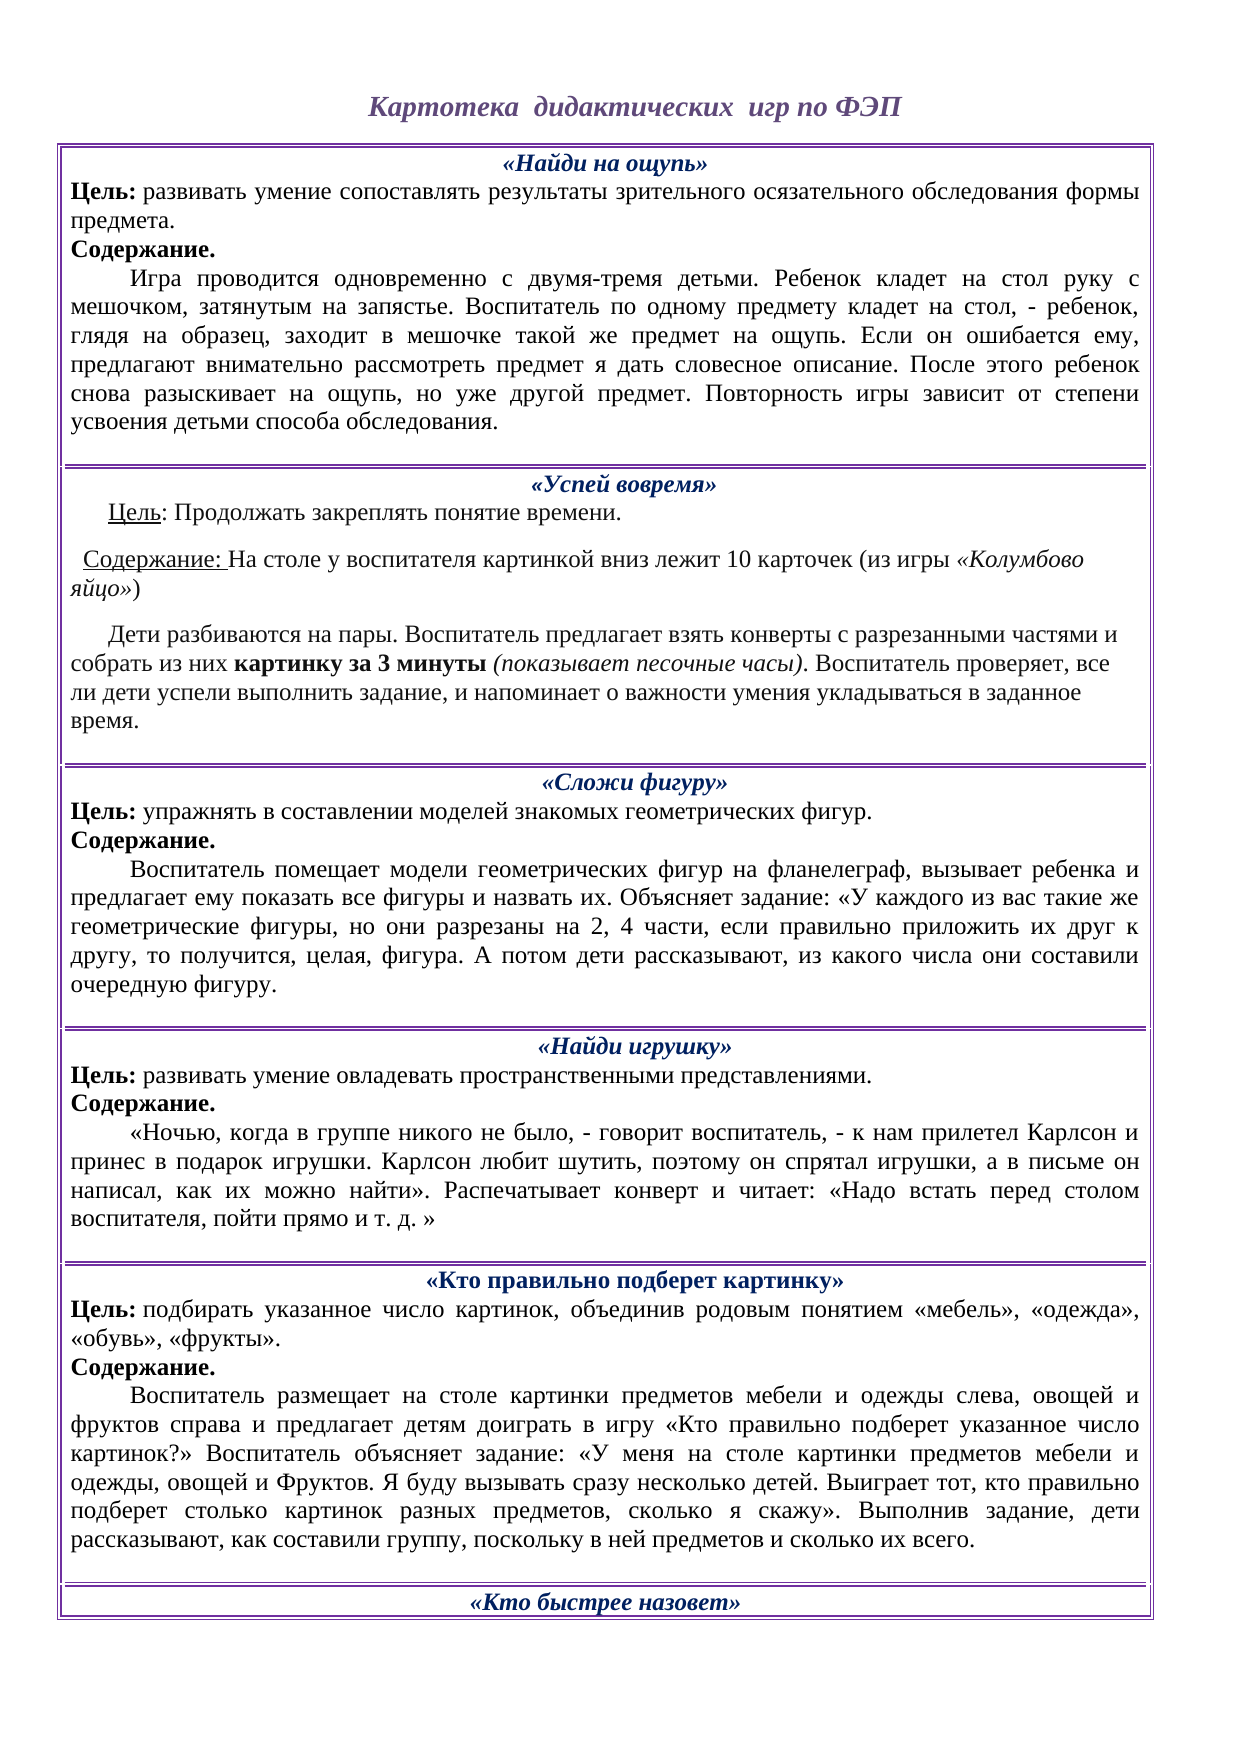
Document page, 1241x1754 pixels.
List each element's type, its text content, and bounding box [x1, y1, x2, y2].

table_header «Найди на ощупь» Цель: развивать умение сопоставлять результаты зрительного осязательного обследования формы предмета. Содержание. Игра проводится одновременно с двумя-тремя детьми. Ребенок кладет на стол руку с мешочком, затянутым на запястье. Воспитатель по одному предмету кладет на стол, - ребенок, глядя на образец, заходит в мешочке такой же предмет на ощупь. Если он ошибается ему, предлагают внимательно рассмотреть предмет я дать словесное описание. После этого ребенок снова разыскивает на ощупь, но уже другой предмет. Повторность игры зависит от степени усвоения детьми способа обследования. [62, 148, 1150, 464]
table_cell «Кто правильно подберет картинку» Цель: подбирать указанное число картинок, объединив родовым понятием «мебель», «одежда», «обувь», «фрукты». Содержание. Воспитатель размещает на столе картинки предметов мебели и одежды слева, овощей и фруктов справа и предлагает детям доиграть в игру «Кто правильно подберет указанное число картинок?» Воспитатель объясняет задание: «У меня на столе картинки предметов мебели и одежды, овощей и Фруктов. Я буду вызывать сразу несколько детей. Выиграет тот, кто правильно подберет столько картинок разных предметов, сколько я скажу». Выполнив задание, дети рассказывают, как составили группу, поскольку в ней предметов и сколько их всего. [59, 1261, 1152, 1582]
table_cell «Найди игрушку» Цель: развивать умение овладевать пространственными представлениями. Содержание. «Ночью, когда в группе никого не было, - говорит воспитатель, - к нам прилетел Карлсон и принес в подарок игрушки. Карлсон любит шутить, поэтому он спрятал игрушки, а в письме он написал, как их можно найти». Распечатывает конверт и читает: «Надо встать перед столом воспитателя, пойти прямо и т. д. » [59, 1026, 1152, 1261]
text Картотека дидактических игр по ФЭП [118, 89, 1152, 122]
table_cell «Сложи фигуру» Цель: упражнять в составлении моделей знакомых геометрических фигур. Содержание. Воспитатель помещает модели геометрических фигур на фланелеграф, вызывает ребенка и предлагает ему показать все фигуры и назвать их. Объясняет задание: «У каждого из вас такие же геометрические фигуры, но они разрезаны на 2, 4 части, если правильно приложить их друг к другу, то получится, целая, фигура. А потом дети рассказывают, из какого числа они составили очередную фигуру. [59, 763, 1152, 1026]
table_cell «Успей вовремя» Цель: Продолжать закреплять понятие времени. Содержание: На столе у воспитателя картинкой вниз лежит 10 карточек (из игры «Колумбово яйцо») Дети разбиваются на пары. Воспитатель предлагает взять конверты с разрезанными частями и собрать из них картинку за 3 минуты (показывает песочные часы). Воспитатель проверяет, все ли дети успели выполнить задание, и напоминает о важности умения укладываться в заданное время. [59, 464, 1152, 763]
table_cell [59, 1582, 1152, 1615]
